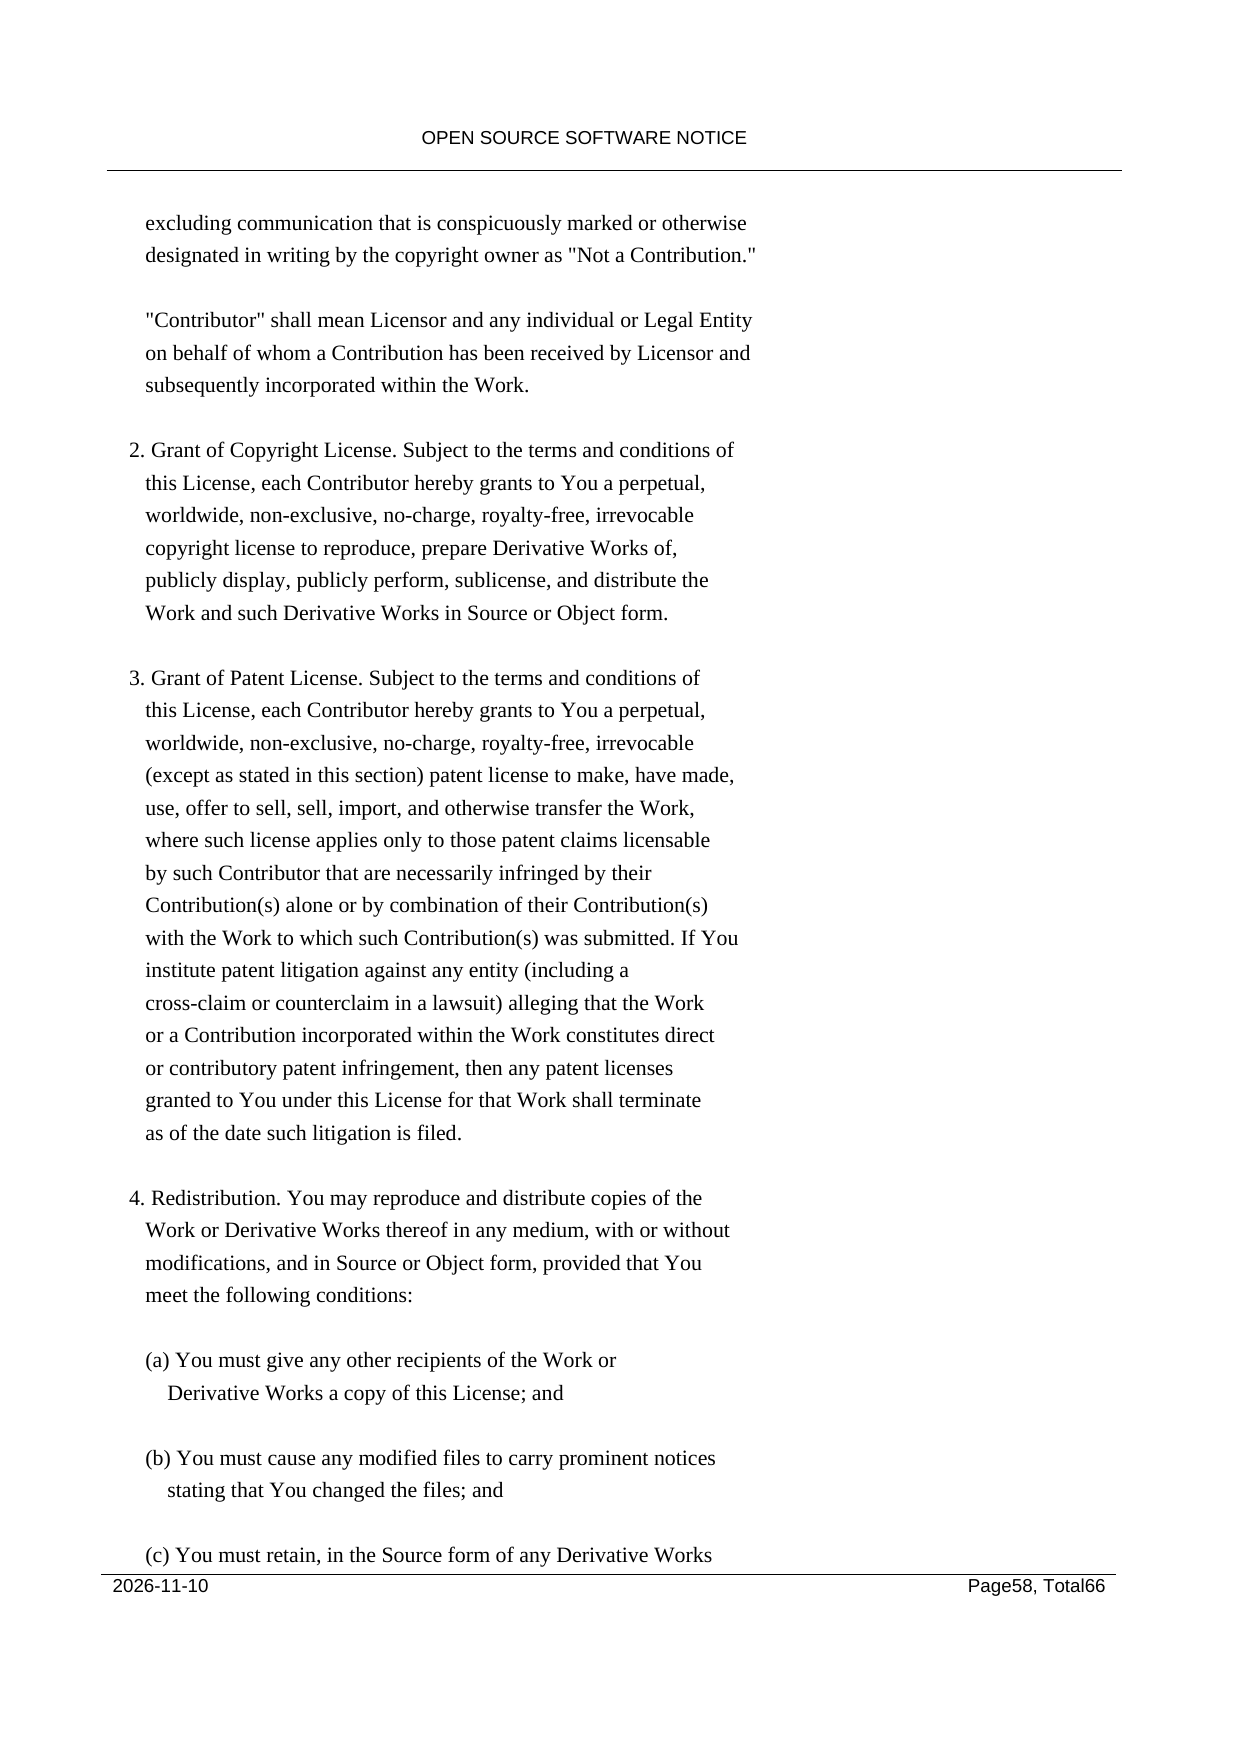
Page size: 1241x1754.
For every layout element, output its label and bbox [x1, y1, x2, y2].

text [112, 206, 1128, 1571]
